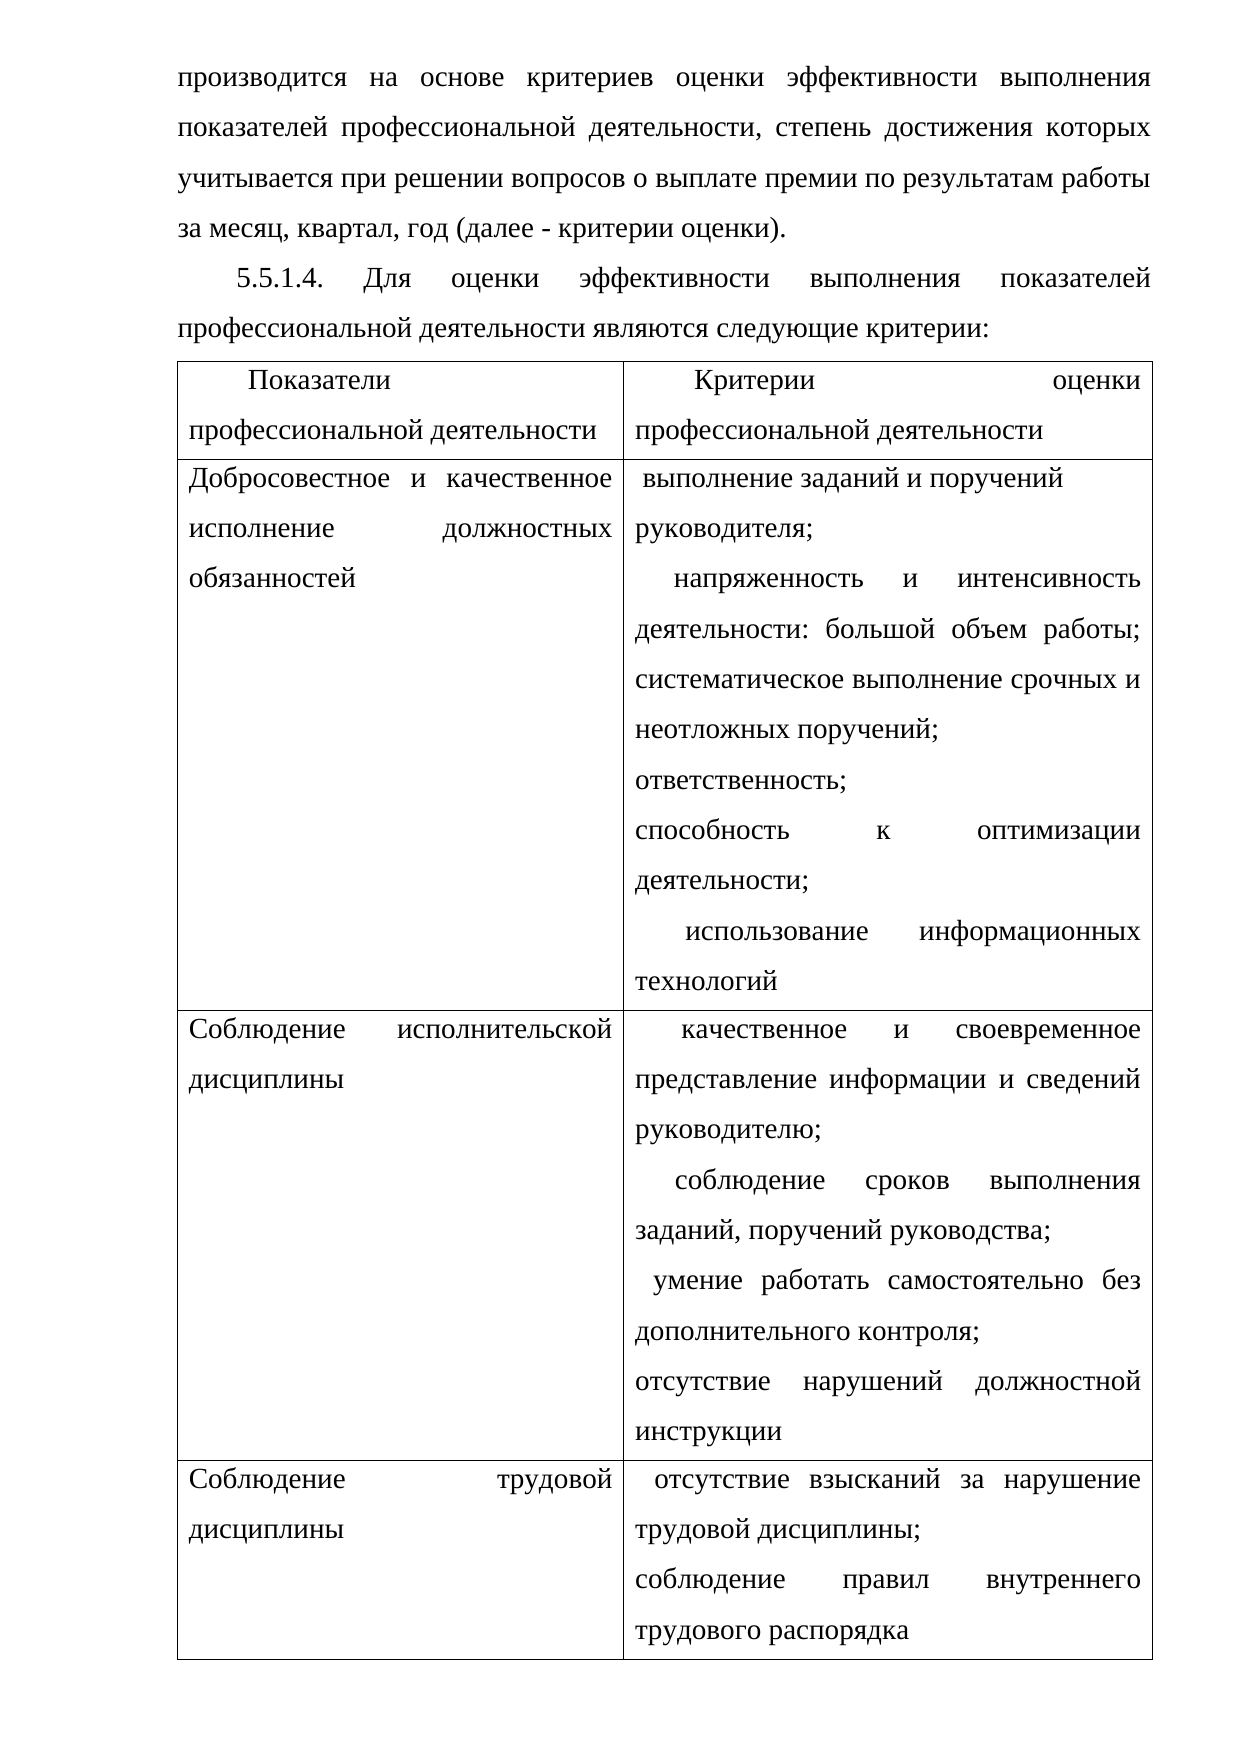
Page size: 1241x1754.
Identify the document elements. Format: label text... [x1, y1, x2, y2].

table_cell выполнение заданий и поручений руководителя; напряженность и интенсивность деятельности: большой объем работы; систематическое выполнение срочных и неотложных поручений; ответственность; способность к оптимизации деятельности; использование информационных технологий [624, 460, 1152, 1010]
text 5.5.1.4. Для оценки эффективности выполнения показателей профессиональной деятельности являются следующие критерии: [177, 260, 1152, 344]
table_header Показатели профессиональной деятельности [178, 362, 623, 459]
table_cell Соблюдение исполнительской дисциплины [178, 1011, 623, 1460]
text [177, 59, 1152, 243]
table_header Критерии оценки профессиональной деятельности [624, 362, 1152, 459]
table_cell Добросовестное и качественное исполнение должностных обязанностей [178, 460, 623, 1010]
table_cell Соблюдение трудовой дисциплины [178, 1461, 623, 1659]
table_cell качественное и своевременное представление информации и сведений руководителю; соблюдение сроков выполнения заданий, поручений руководства; умение работать самостоятельно без дополнительного контроля; отсутствие нарушений должностной инструкции [624, 1011, 1152, 1460]
table_cell отсутствие взысканий за нарушение трудовой дисциплины; соблюдение правил внутреннего трудового распорядка [624, 1461, 1152, 1659]
